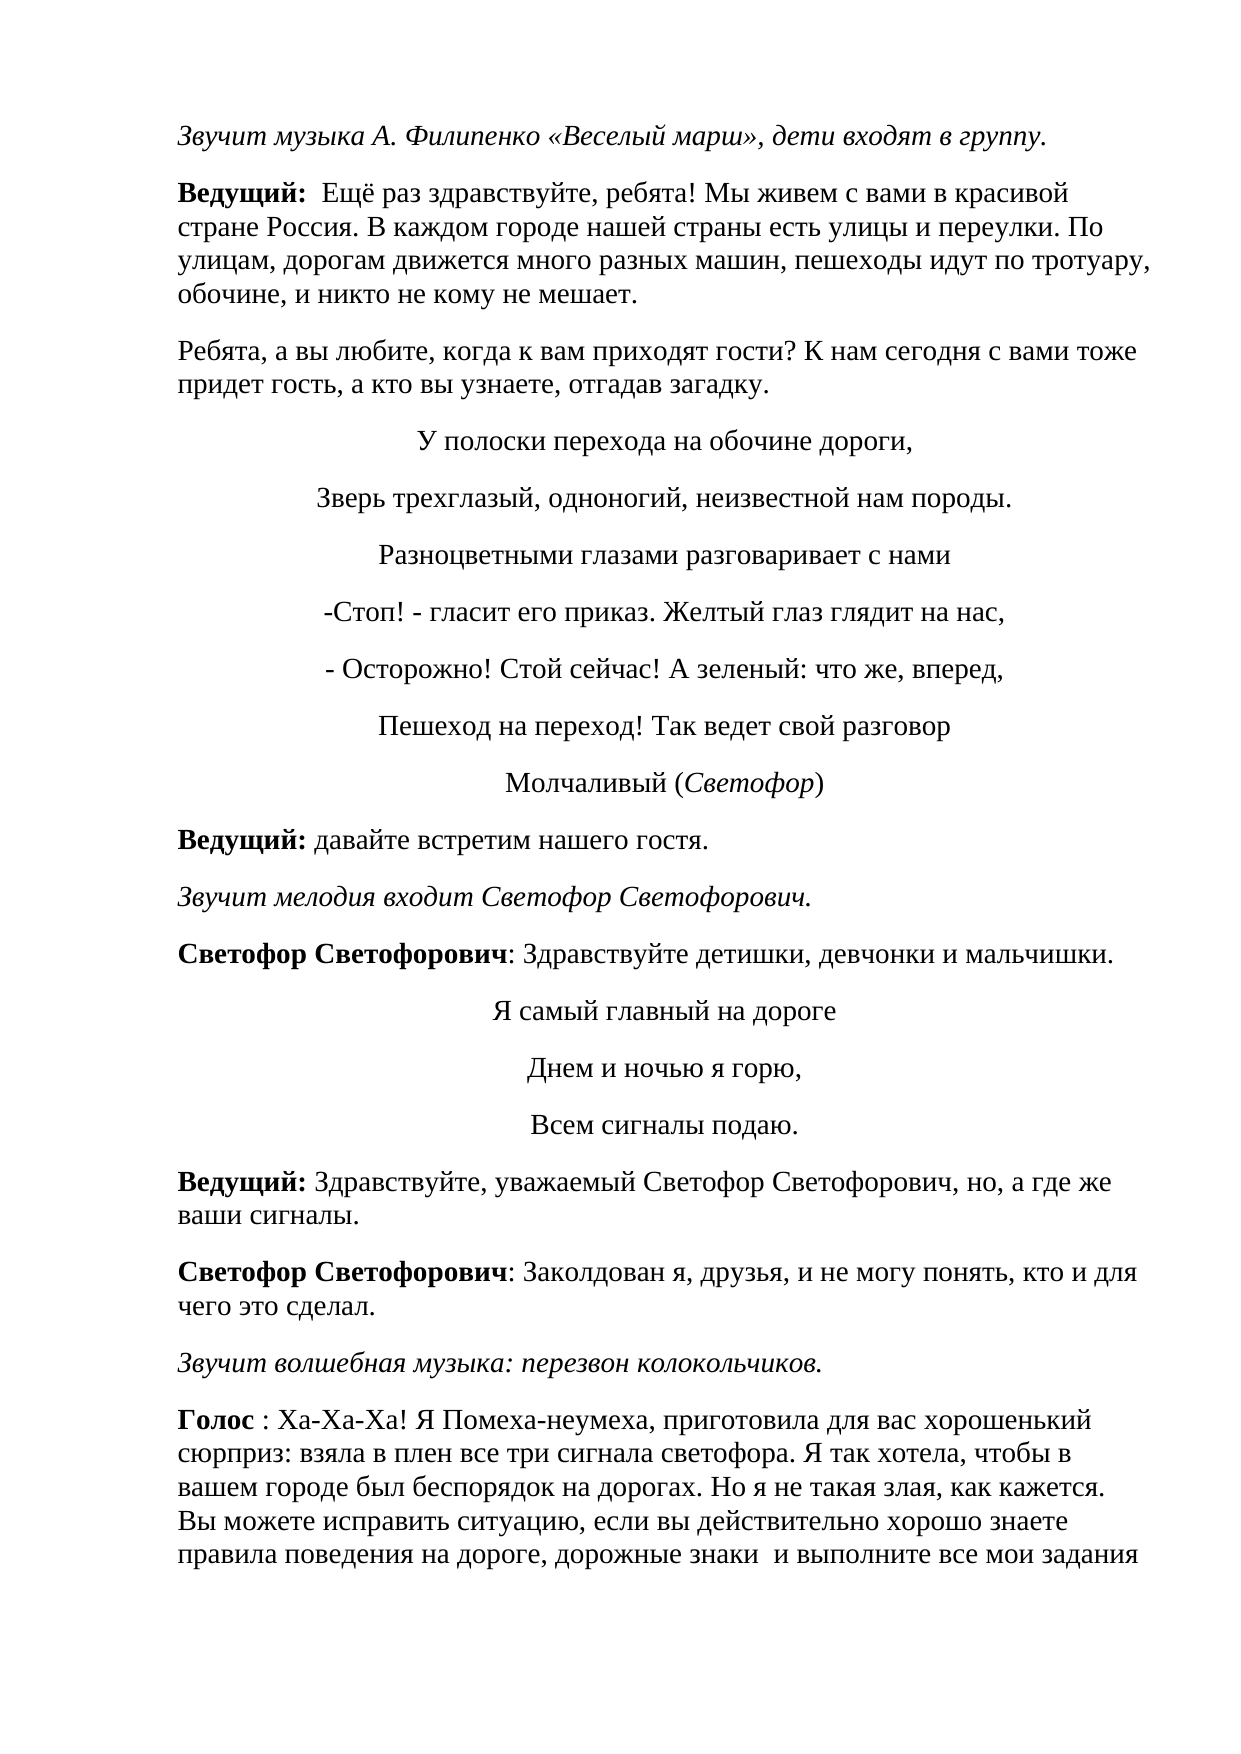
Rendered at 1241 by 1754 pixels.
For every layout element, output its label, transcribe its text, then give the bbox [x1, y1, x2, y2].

text Звучит музыка А. Филипенко «Веселый марш», дети входят в группу. [177, 118, 1152, 152]
text Зверь трехглазый, одноногий, неизвестной нам породы. [177, 480, 1152, 514]
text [177, 1402, 1152, 1570]
text Молчаливый (Светофор) [177, 765, 1152, 799]
text Светофор Светофорович: Заколдован я, друзья, и не могу понять, кто и для чего это сделал. [177, 1254, 1152, 1322]
text - Осторожно! Стой сейчас! А зеленый: что же, вперед, [177, 651, 1152, 685]
text Светофор Светофорович: Здравствуйте детишки, девчонки и мальчишки. [177, 936, 1152, 969]
text Ведущий: давайте встретим нашего гостя. [177, 822, 1152, 856]
text Звучит волшебная музыка: перезвон колокольчиков. [177, 1345, 1152, 1378]
text Пешеход на переход! Так ведет свой разговор [177, 708, 1152, 742]
text Ребята, а вы любите, когда к вам приходят гости? К нам сегодня с вами тоже придет гость, а кто вы узнаете, отгадав загадку. [177, 333, 1152, 400]
text Днем и ночью я горю, [177, 1050, 1152, 1083]
text -Стоп! - гласит его приказ. Желтый глаз глядит на нас, [177, 594, 1152, 628]
text Я самый главный на дороге [177, 993, 1152, 1027]
text Звучит мелодия входит Светофор Светофорович. [177, 879, 1152, 913]
text У полоски перехода на обочине дороги, [177, 423, 1152, 457]
text Ведущий: Здравствуйте, уважаемый Светофор Светофорович, но, а где же ваши сигналы. [177, 1164, 1152, 1231]
text Разноцветными глазами разговаривает с нами [177, 537, 1152, 571]
text Всем сигналы подаю. [177, 1107, 1152, 1141]
text Ведущий: Ещё раз здравствуйте, ребята! Мы живем с вами в красивой стране Россия. В каждом городе нашей страны есть улицы и переулки. По улицам, дорогам движется много разных машин, пешеходы идут по тротуару, обочине, и никто не кому не мешает. [177, 175, 1152, 309]
